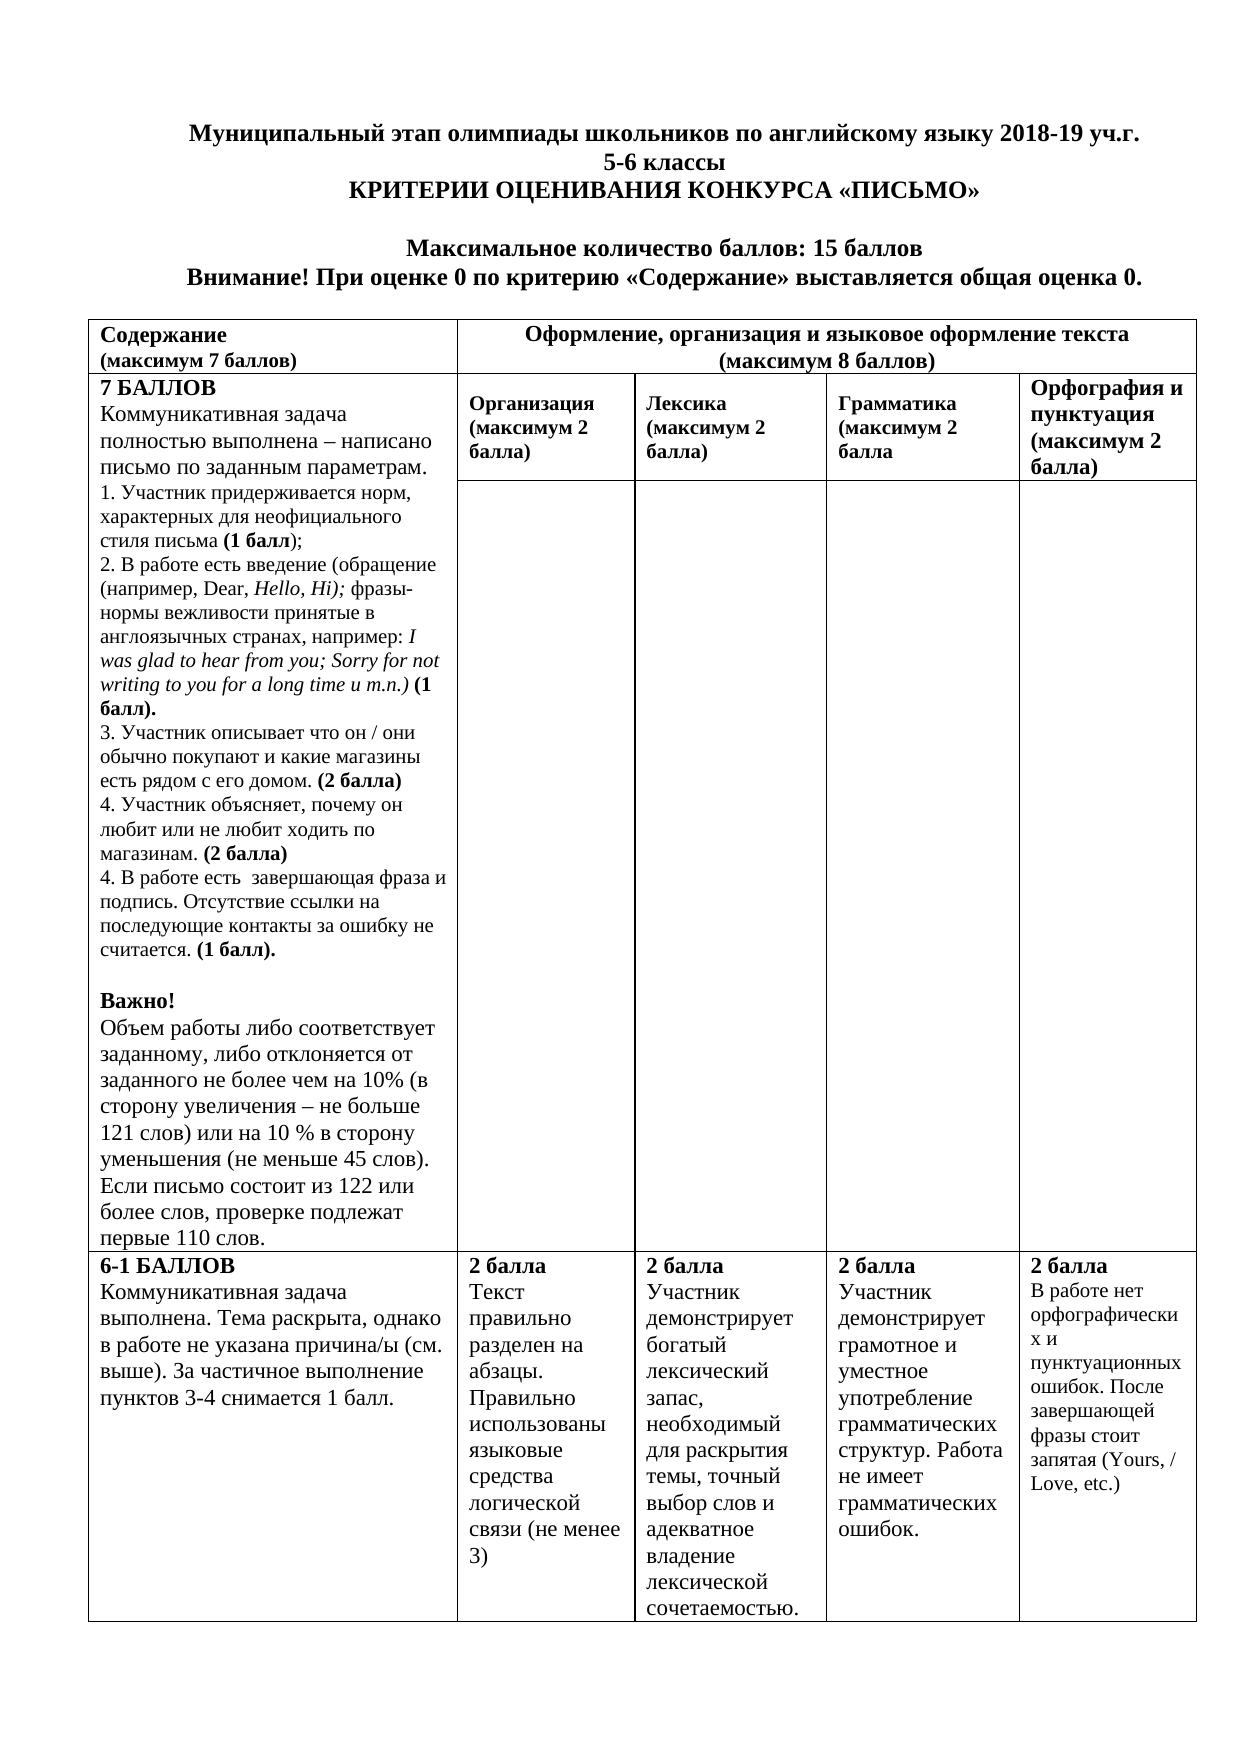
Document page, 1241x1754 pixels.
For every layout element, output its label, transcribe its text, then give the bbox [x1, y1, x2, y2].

text КРИТЕРИИ ОЦЕНИВАНИЯ КОНКУРСА «ПИСЬМО» [177, 176, 1152, 204]
text Максимальное количество баллов: 15 баллов [177, 233, 1152, 262]
text Муниципальный этап олимпиады школьников по английскому языку 2018-19 уч.г. [177, 118, 1152, 147]
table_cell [827, 1252, 1019, 1621]
table_cell Грамматика (максимум 2 балла [827, 374, 1019, 479]
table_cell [89, 1252, 457, 1621]
table_cell Орфография и пунктуация (максимум 2 балла) [1020, 374, 1196, 479]
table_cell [458, 1252, 634, 1621]
table_cell Организация (максимум 2 балла) [458, 374, 634, 479]
text 5-6 классы [177, 147, 1152, 176]
text Внимание! При оценке 0 по критерию «Содержание» выставляется общая оценка 0. [177, 262, 1152, 291]
table_cell Лексика (максимум 2 балла) [636, 374, 826, 479]
table_cell [1020, 481, 1196, 1251]
table_cell [827, 481, 1019, 1251]
table_cell [636, 481, 826, 1251]
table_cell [1020, 1252, 1196, 1621]
table_cell [458, 481, 634, 1251]
table_header Содержание (максимум 7 баллов) [89, 320, 457, 373]
table_cell 7 БАЛЛОВ Коммуникативная задача полностью выполнена – написано письмо по заданным параметрам. 1. Участник придерживается норм, характерных для неофициального стиля письма (1 балл); 2. В работе есть введение (обращение (например, Dear, Hello, Hi); фразы-нормы вежливости принятые в англоязычных странах, например: I was glad to hear from you; Sorry for not writing to you for a long time и т.п.) (1 балл). 3. Участник описывает что он / они обычно покупают и какие магазины есть рядом с его домом. (2 балла) 4. Участник объясняет, почему он любит или не любит ходить по магазинам. (2 балла) 4. В работе есть завершающая фраза и подпись. Отсутствие ссылки на последующие контакты за ошибку не считается. (1 балл). Важно! Объем работы либо соответствует заданному, либо отклоняется от заданного не более чем на 10% (в сторону увеличения – не больше 121 слов) или на 10 % в сторону уменьшения (не меньше 45 слов). Если письмо состоит из 122 или более слов, проверке подлежат первые 110 слов. [89, 374, 457, 1251]
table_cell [636, 1252, 826, 1621]
table_header Оформление, организация и языковое оформление текста (максимум 8 баллов) [458, 320, 1196, 373]
